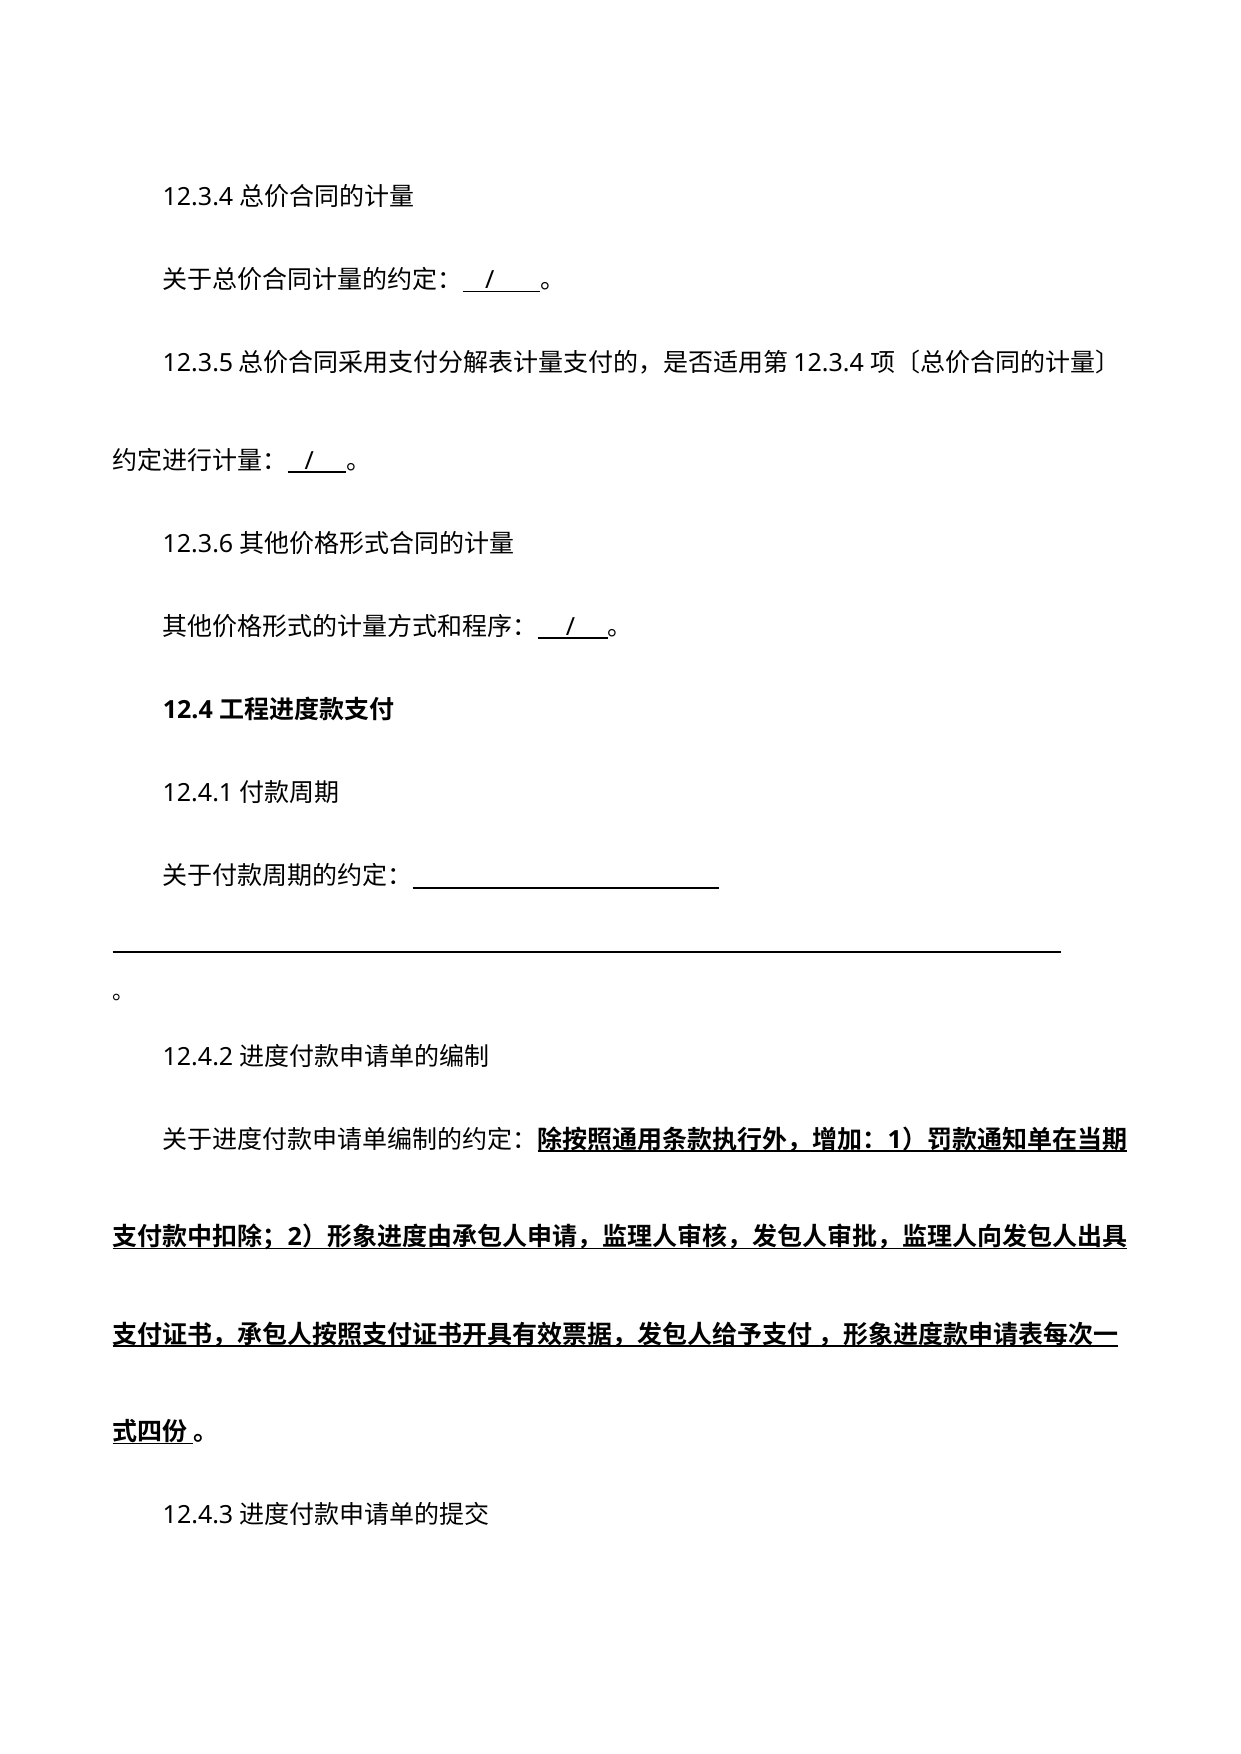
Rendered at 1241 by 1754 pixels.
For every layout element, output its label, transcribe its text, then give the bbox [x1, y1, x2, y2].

text 12.4 工程进度款支付 [112, 675, 1128, 740]
text 12.4.2 进度付款申请单的编制 [112, 1022, 1128, 1087]
text 12.3.6 其他价格形式合同的计量 [112, 509, 1128, 574]
text 关于付款周期的约定： [112, 841, 1128, 906]
text 。 [112, 924, 1128, 1006]
text 12.3.5总价合同采用支付分解表计量支付的，是否适用第12.3.4 项〔总价合同的计量〕约定进行计量： / 。 [112, 328, 1128, 491]
text 关于进度付款申请单编制的约定：除按照通用条款执行外，增加：1）罚款通知单在当期支付款中扣除；2）形象进度由承包人申请，监理人审核，发包人审批，监理人向发包人出具支付证书，承包人按照支付证书开具有效票据，发包人给予支付 ，形象进度款申请表每次一式四份 。 [112, 1105, 1128, 1462]
text 12.4.1 付款周期 [112, 758, 1128, 823]
text 12.4.3 进度付款申请单的提交 [112, 1480, 1128, 1545]
text 其他价格形式的计量方式和程序： / 。 [112, 592, 1128, 657]
text 12.3.4 总价合同的计量 [112, 162, 1128, 227]
text 关于总价合同计量的约定： / 。 [112, 245, 1128, 310]
